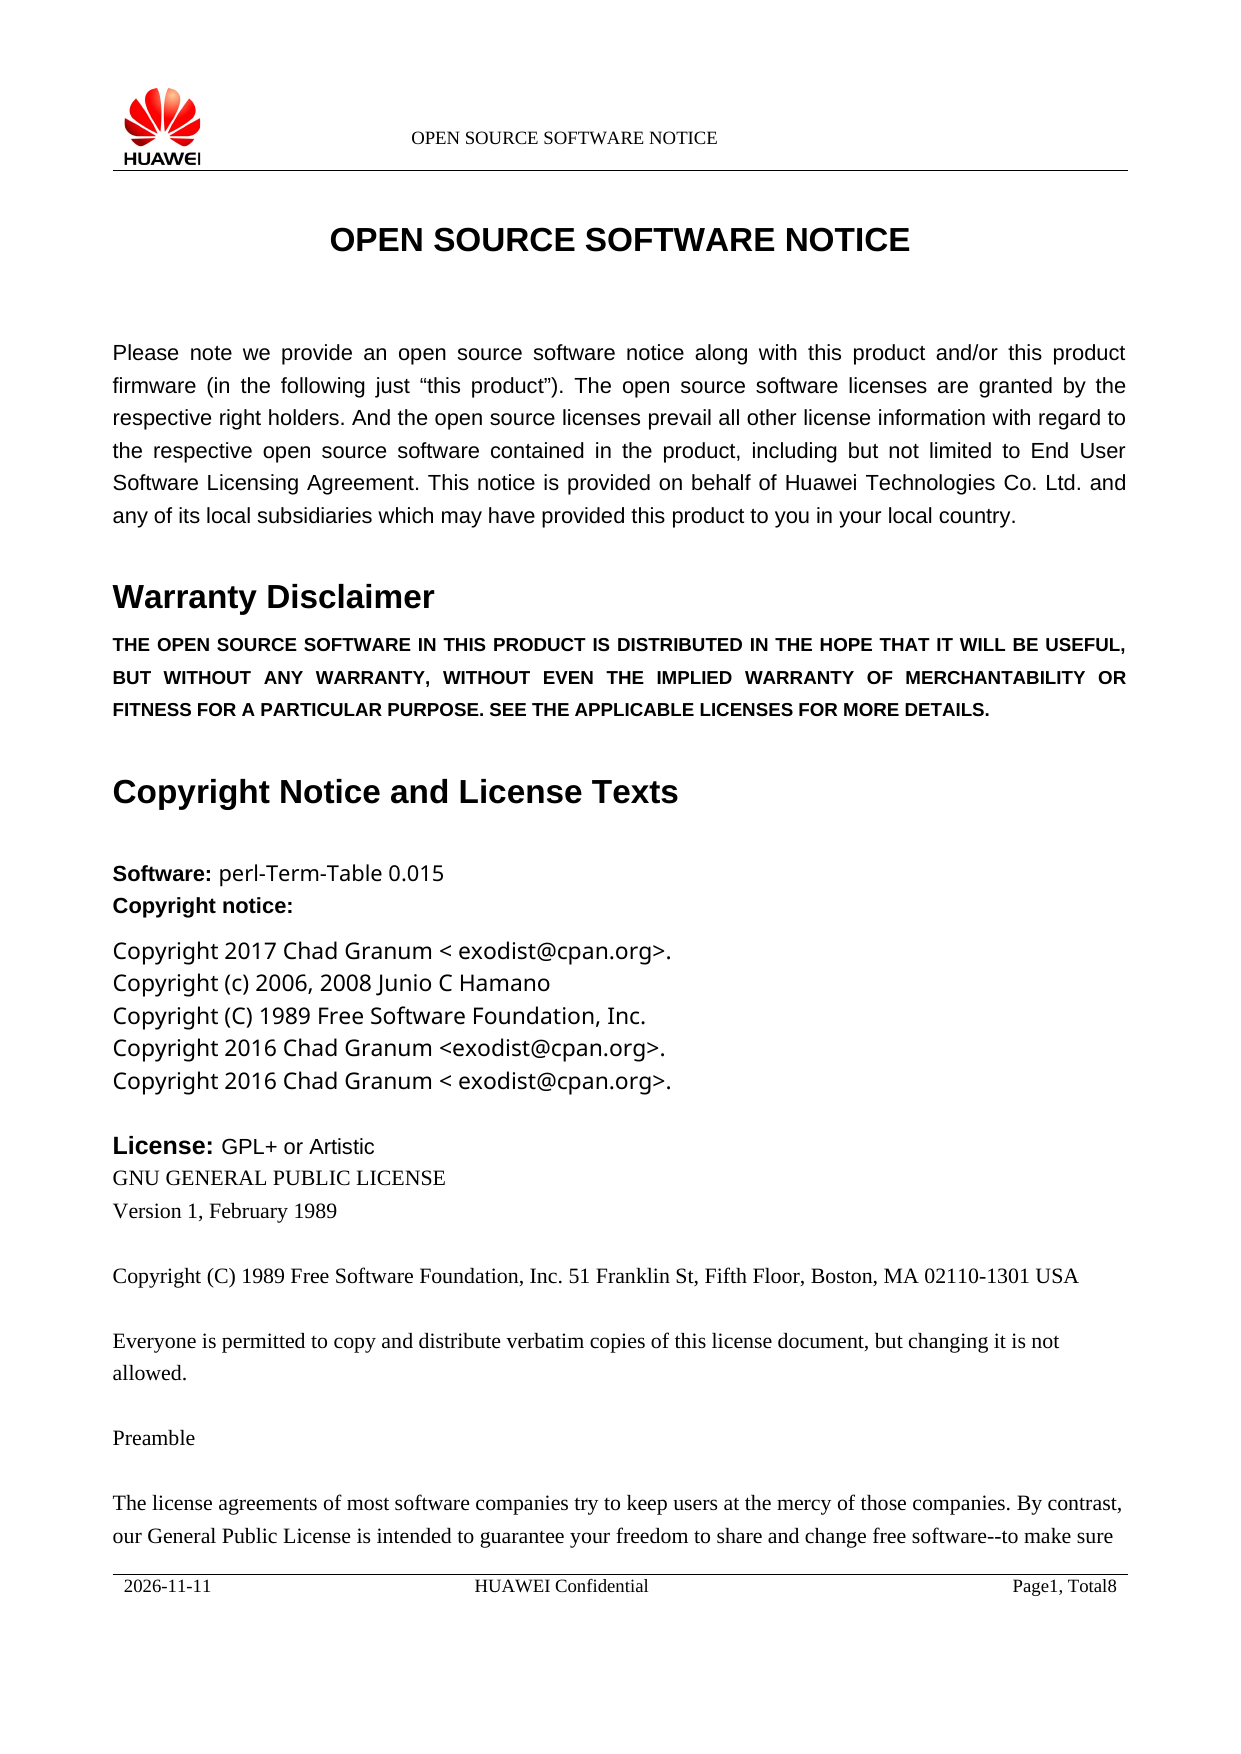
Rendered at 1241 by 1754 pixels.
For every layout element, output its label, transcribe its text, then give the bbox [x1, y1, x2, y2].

text Copyright Notice and License Texts [112, 759, 1128, 824]
text The open source software in this product is distributed in the hope that it will be useful, but WITHOUT ANY WARRANTY, without even the implied warranty of MERCHANTABILITY or FITNESS FOR A PARTICULAR PURPOSE. See the applicable licenses for more details. [112, 629, 1128, 726]
text OPEN SOURCE SOFTWARE NOTICE [112, 206, 1128, 271]
text Copyright 2017 Chad Granum < exodist@cpan.org>. Copyright (c) 2006, 2008 Junio C Hamano Copyright (C) 1989 Free Software Foundation, Inc. Copyright 2016 Chad Granum <exodist@cpan.org>. Copyright 2016 Chad Granum < exodist@cpan.org>. [112, 934, 1128, 1129]
picture [124, 88, 201, 165]
text Warranty Disclaimer [112, 564, 1128, 629]
text License: GPL+ or Artistic [112, 1129, 1128, 1161]
text Please note we provide an open source software notice along with this product and/or this product firmware (in the following just “this product”). The open source software licenses are granted by the respective right holders. And the open source licenses prevail all other license information with regard to the respective open source software contained in the product, including but not limited to End User Software Licensing Agreement. This notice is provided on behalf of Huawei Technologies Co. Ltd. and any of its local subsidiaries which may have provided this product to you in your local country. [112, 336, 1128, 531]
text Copyright notice: [112, 889, 1128, 921]
title Software: perl-Term-Table 0.015 [112, 856, 1128, 889]
